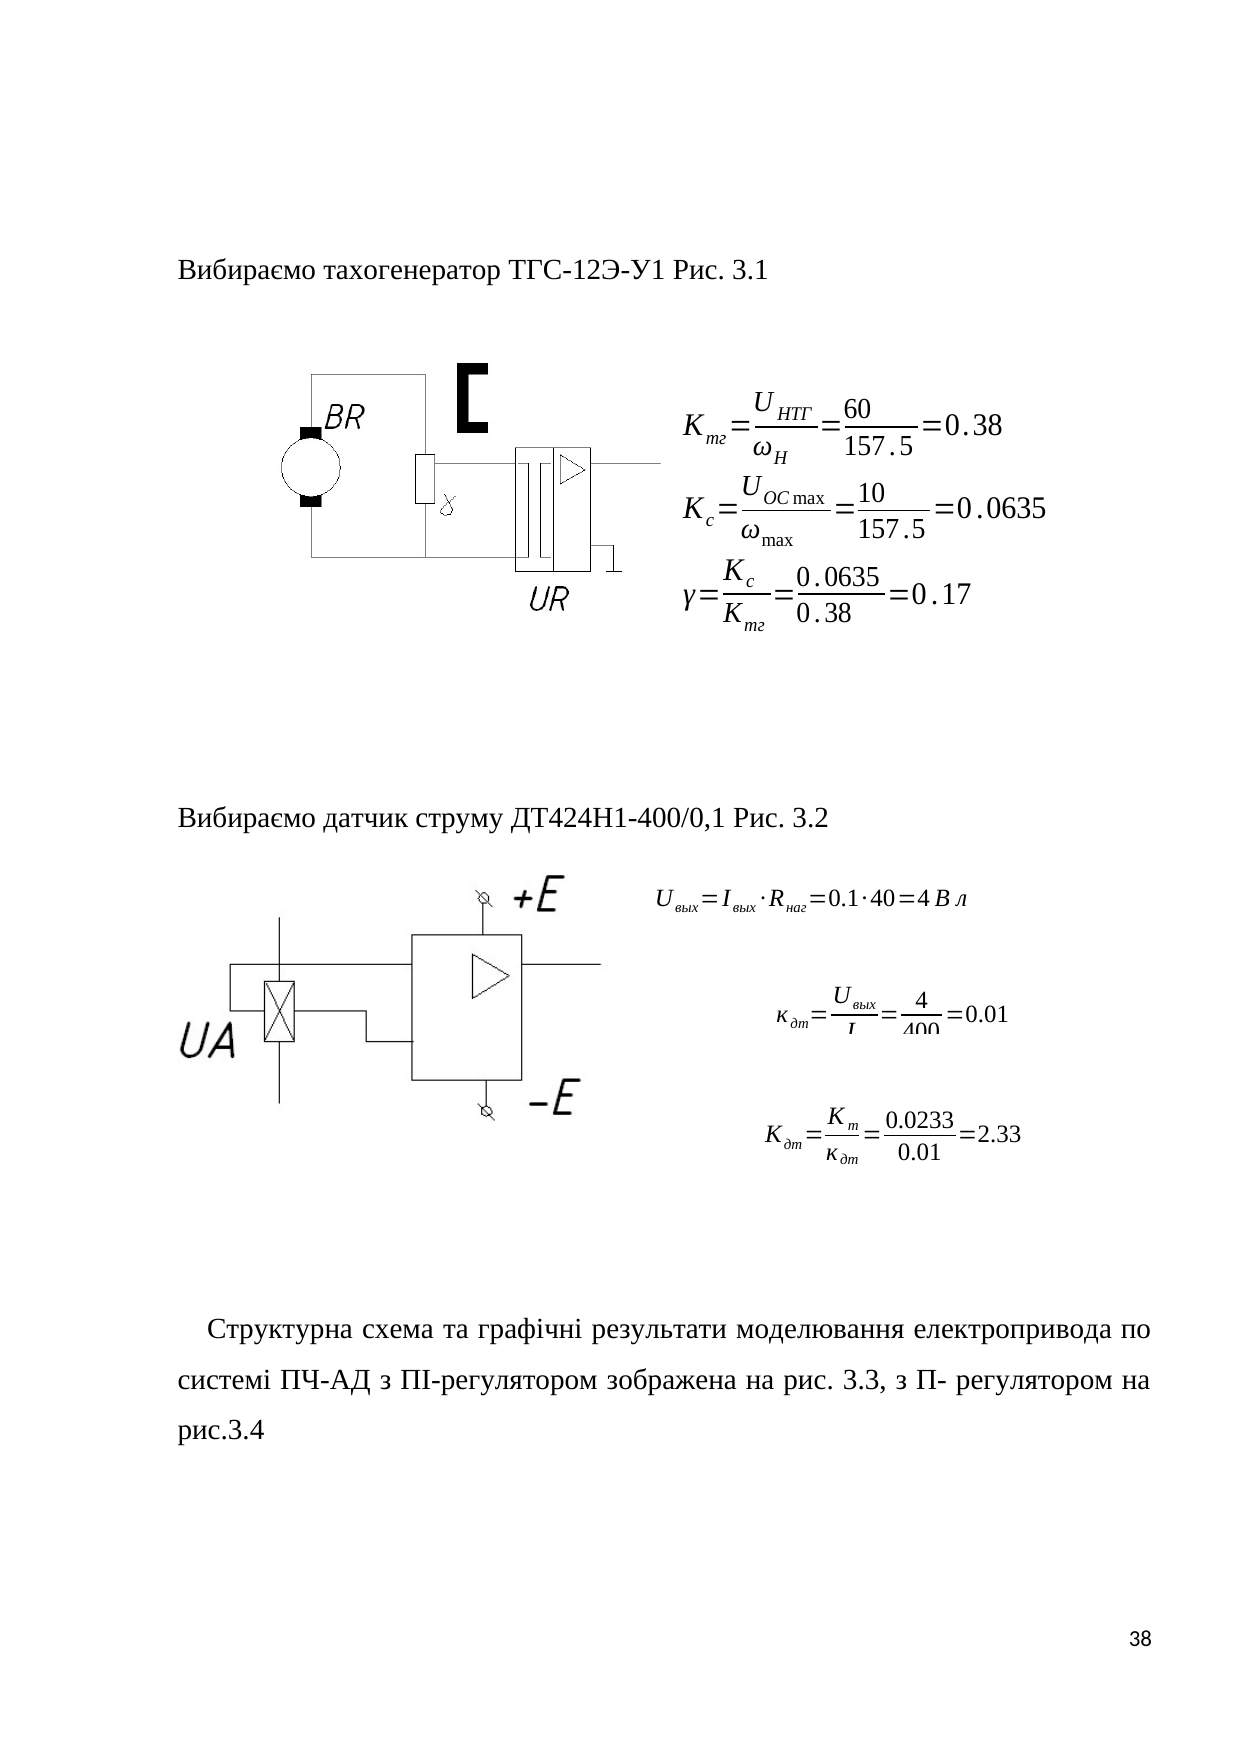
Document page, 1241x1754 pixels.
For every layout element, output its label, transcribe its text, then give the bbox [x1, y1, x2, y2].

picture [176, 873, 614, 1121]
text Вибираємо тахогенератор ТГС-12Э-У1 Рис. 3.1 [177, 252, 1152, 286]
text Структурна схема та графічні результати моделювання електропривода по системі ПЧ-АД з ПІ-регулятором зображена на рис. 3.3, з П- регулятором на рис.3.4 [177, 1312, 1152, 1446]
text Вибираємо датчик струму ДТ424Н1-400/0,1 Рис. 3.2 [177, 800, 1152, 833]
picture [275, 341, 663, 623]
